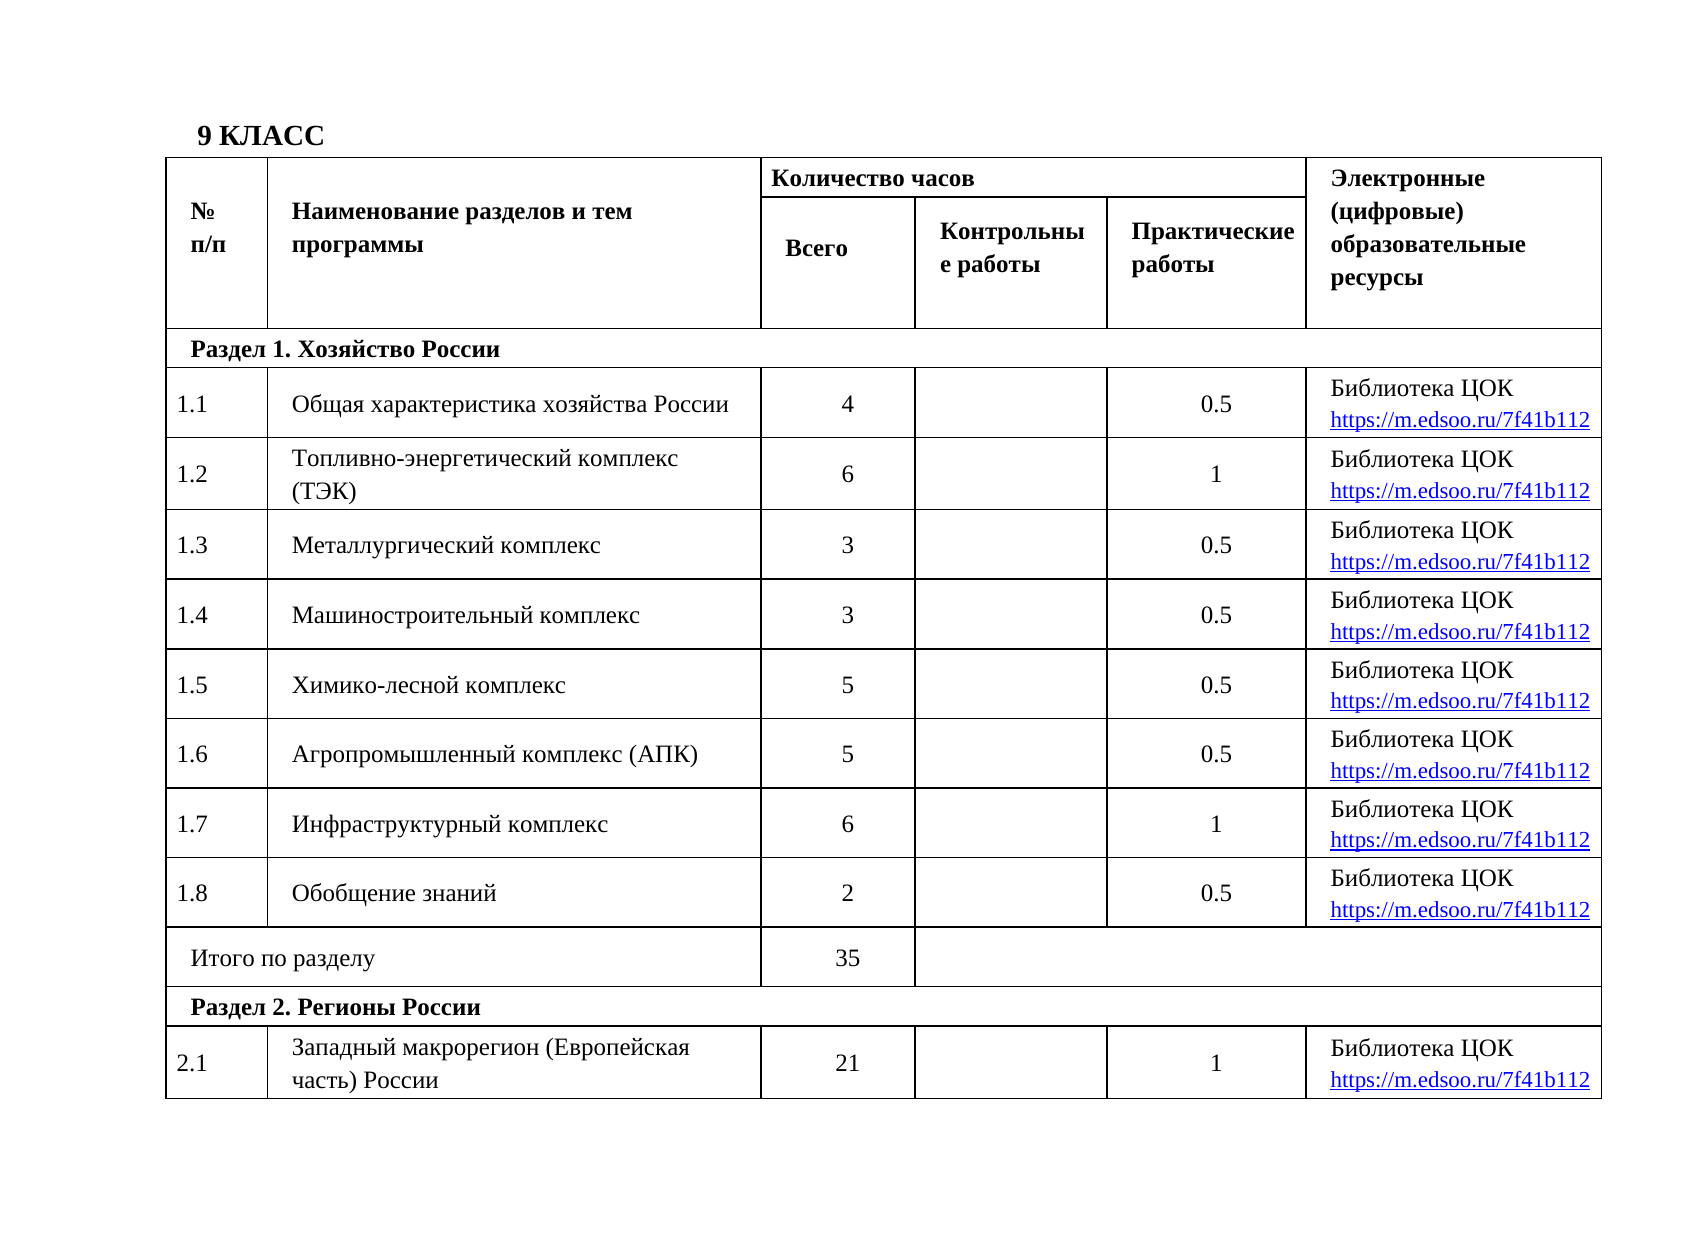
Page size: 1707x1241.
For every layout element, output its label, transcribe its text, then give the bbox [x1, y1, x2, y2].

table_cell Топливно-энергетический комплекс (ТЭК) [268, 438, 760, 509]
table_cell 1.7 [167, 789, 267, 857]
table_cell Библиотека ЦОК https://m.edsoo.ru/7f41b112 [1307, 789, 1601, 857]
table_cell 4 [762, 368, 914, 436]
table_cell 1.2 [167, 438, 267, 509]
table_cell 5 [762, 719, 914, 787]
table_header Электронные (цифровые) образовательные ресурсы [1307, 158, 1601, 327]
table_header Наименование разделов и тем программы [268, 158, 760, 327]
table_cell 1.5 [167, 650, 267, 717]
table_cell [916, 510, 1106, 578]
table_cell Библиотека ЦОК https://m.edsoo.ru/7f41b112 [1307, 580, 1601, 648]
table_cell Инфраструктурный комплекс [268, 789, 760, 857]
table_cell [916, 438, 1106, 509]
table_cell 2.1 [167, 1027, 267, 1097]
table_cell [916, 928, 1601, 986]
table_cell [916, 650, 1106, 717]
table_cell Всего [762, 198, 914, 327]
table_cell Практические работы [1108, 198, 1305, 327]
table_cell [1307, 1027, 1601, 1097]
table_cell 0.5 [1108, 650, 1305, 717]
table_cell 6 [762, 438, 914, 509]
table_cell Агропромышленный комплекс (АПК) [268, 719, 760, 787]
table_cell Раздел 2. Регионы России [167, 987, 1601, 1025]
table_cell 1 [1108, 789, 1305, 857]
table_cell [1307, 858, 1601, 926]
table_cell Раздел 1. Хозяйство России [167, 329, 1601, 367]
table_cell 1 [1108, 1027, 1305, 1097]
table_cell 0.5 [1108, 580, 1305, 648]
table_cell 3 [762, 580, 914, 648]
table_cell 1.4 [167, 580, 267, 648]
table_cell 35 [762, 928, 914, 986]
table_cell Химико-лесной комплекс [268, 650, 760, 717]
table_cell Западный макрорегион (Европейская часть) России [268, 1027, 760, 1097]
table_cell Машиностроительный комплекс [268, 580, 760, 648]
table_cell [916, 368, 1106, 436]
table_cell [916, 789, 1106, 857]
table_cell [916, 719, 1106, 787]
table_cell Итого по разделу [167, 928, 760, 986]
table_cell Библиотека ЦОК https://m.edsoo.ru/7f41b112 [1307, 650, 1601, 717]
table_cell Библиотека ЦОК https://m.edsoo.ru/7f41b112 [1307, 719, 1601, 787]
table_cell 1.3 [167, 510, 267, 578]
table_cell 0.5 [1108, 368, 1305, 436]
table_cell [916, 858, 1106, 926]
table_cell 2 [762, 858, 914, 926]
table_cell 0.5 [1108, 858, 1305, 926]
table_cell 21 [762, 1027, 914, 1097]
table_cell 1.6 [167, 719, 267, 787]
table_header № п/п [167, 158, 267, 327]
table_cell 0.5 [1108, 510, 1305, 578]
table_cell Общая характеристика хозяйства России [268, 368, 760, 436]
table_cell 6 [762, 789, 914, 857]
table_cell 3 [762, 510, 914, 578]
table_cell Обобщение знаний [268, 858, 760, 926]
table_cell Библиотека ЦОК https://m.edsoo.ru/7f41b112 [1307, 438, 1601, 509]
table_cell Библиотека ЦОК https://m.edsoo.ru/7f41b112 [1307, 368, 1601, 436]
table_cell Контрольные работы [916, 198, 1106, 327]
table_cell [916, 1027, 1106, 1097]
table_cell 5 [762, 650, 914, 717]
table_cell [916, 580, 1106, 648]
table_cell 1.8 [167, 858, 267, 926]
table_cell Металлургический комплекс [268, 510, 760, 578]
table_cell 0.5 [1108, 719, 1305, 787]
table_cell Библиотека ЦОК https://m.edsoo.ru/7f41b112 [1307, 510, 1601, 578]
table_cell 1.1 [167, 368, 267, 436]
table_header Количество часов [762, 158, 1305, 196]
table_cell 1 [1108, 438, 1305, 509]
text 9 КЛАСС [190, 118, 1618, 152]
